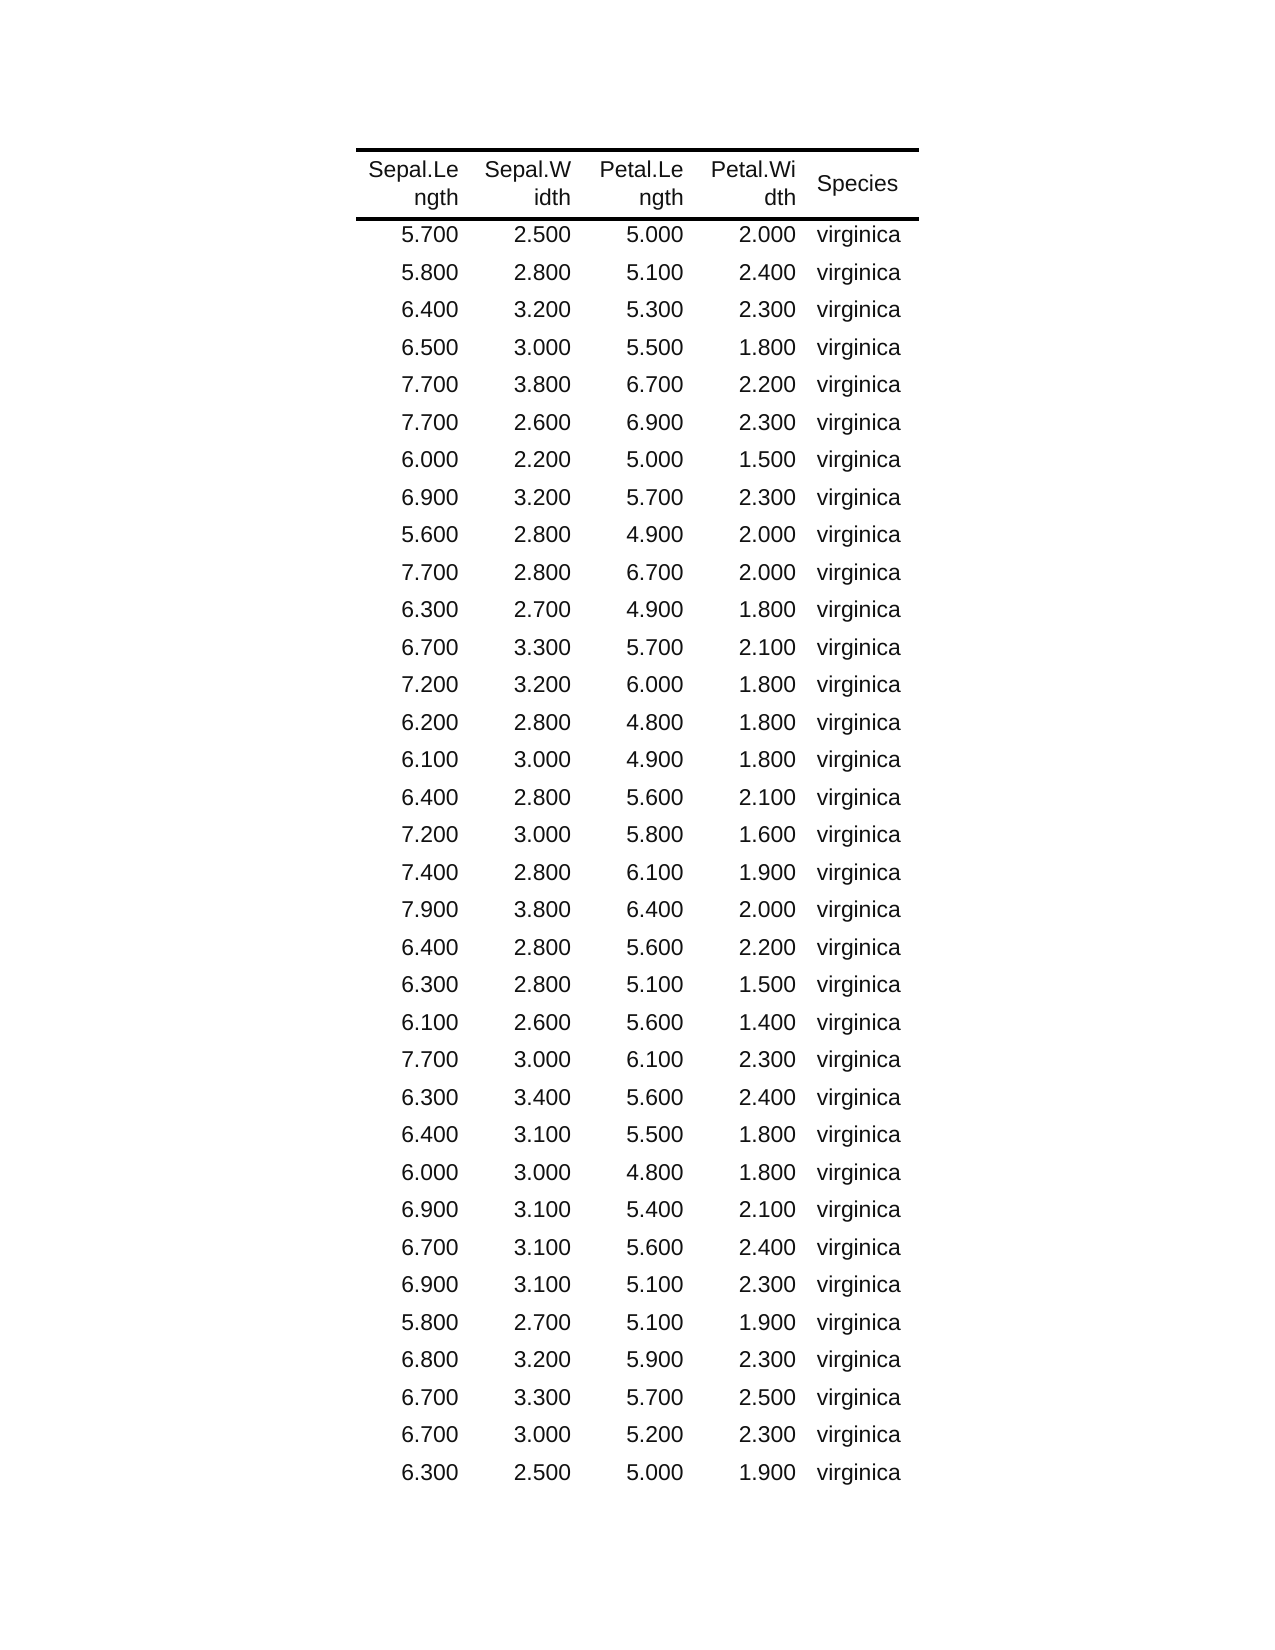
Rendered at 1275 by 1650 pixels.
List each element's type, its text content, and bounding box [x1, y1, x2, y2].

table_cell 7.700 [356, 555, 469, 592]
table_cell 2.800 [469, 780, 581, 817]
table_cell 2.200 [469, 442, 581, 479]
table_cell 2.800 [469, 517, 581, 554]
table_cell 7.400 [356, 855, 469, 892]
table_cell 5.800 [356, 1305, 469, 1342]
table_cell 5.300 [581, 292, 694, 329]
table_cell 1.400 [694, 1005, 806, 1042]
table_cell 6.100 [356, 1005, 469, 1042]
table_cell 5.700 [581, 630, 694, 667]
table_cell 5.600 [356, 517, 469, 554]
table_cell 5.100 [581, 967, 694, 1004]
table_cell 1.800 [694, 742, 806, 779]
table_cell 6.800 [356, 1342, 469, 1379]
table_cell virginica [806, 967, 919, 1004]
table_cell virginica [806, 630, 919, 667]
table_cell 3.100 [469, 1192, 581, 1229]
table_cell 2.500 [694, 1380, 806, 1417]
table_cell 2.100 [694, 630, 806, 667]
table_cell 5.500 [581, 1117, 694, 1154]
table_cell virginica [806, 442, 919, 479]
table_cell 6.400 [356, 292, 469, 329]
table_cell 6.400 [356, 1117, 469, 1154]
table_header Petal.Length [581, 152, 694, 217]
table_cell 2.300 [694, 480, 806, 517]
table_cell 3.800 [469, 367, 581, 404]
table_cell virginica [806, 292, 919, 329]
table_cell virginica [806, 742, 919, 779]
table_cell 2.600 [469, 405, 581, 442]
table_cell 6.900 [356, 480, 469, 517]
table_cell 2.800 [469, 967, 581, 1004]
table_cell 2.700 [469, 1305, 581, 1342]
table_cell 2.800 [469, 555, 581, 592]
table_cell 6.500 [356, 330, 469, 367]
table_cell 6.400 [356, 780, 469, 817]
table_cell virginica [806, 1455, 919, 1492]
table_cell 2.400 [694, 1080, 806, 1117]
table_cell 5.800 [356, 255, 469, 292]
table_cell 5.600 [581, 1230, 694, 1267]
table_cell virginica [806, 667, 919, 704]
table_cell 2.300 [694, 1417, 806, 1454]
table_cell 5.800 [581, 817, 694, 854]
table_cell 5.000 [581, 442, 694, 479]
table_cell 3.100 [469, 1230, 581, 1267]
table_cell 7.700 [356, 367, 469, 404]
table_cell 5.600 [581, 1080, 694, 1117]
table_cell 7.900 [356, 892, 469, 929]
table_cell 5.200 [581, 1417, 694, 1454]
table_cell 3.200 [469, 480, 581, 517]
table_cell 3.200 [469, 1342, 581, 1379]
table_cell 6.000 [356, 1155, 469, 1192]
table_cell 1.600 [694, 817, 806, 854]
table_cell 1.500 [694, 442, 806, 479]
table_cell 6.900 [356, 1192, 469, 1229]
table_cell virginica [806, 1155, 919, 1192]
table_cell 2.300 [694, 1042, 806, 1079]
table_cell 6.100 [581, 855, 694, 892]
table_cell virginica [806, 330, 919, 367]
table_cell 5.500 [581, 330, 694, 367]
table_cell virginica [806, 1230, 919, 1267]
table_cell 3.000 [469, 1155, 581, 1192]
table_cell 6.700 [356, 1230, 469, 1267]
table_cell 1.900 [694, 1455, 806, 1492]
table_header Petal.Width [694, 152, 806, 217]
table_cell 6.300 [356, 1455, 469, 1492]
table_cell 1.800 [694, 667, 806, 704]
table_cell 5.700 [581, 480, 694, 517]
table_cell 2.300 [694, 1267, 806, 1304]
table_cell virginica [806, 892, 919, 929]
table_cell 3.000 [469, 817, 581, 854]
table_cell 6.200 [356, 705, 469, 742]
table_cell 6.900 [356, 1267, 469, 1304]
table_cell 6.700 [581, 555, 694, 592]
table_cell 1.800 [694, 705, 806, 742]
table_cell 4.800 [581, 1155, 694, 1192]
table_cell 6.900 [581, 405, 694, 442]
table_cell 2.500 [469, 221, 581, 254]
table_cell virginica [806, 555, 919, 592]
table_cell 6.700 [356, 630, 469, 667]
table_cell virginica [806, 855, 919, 892]
table_cell virginica [806, 592, 919, 629]
table_cell 5.600 [581, 780, 694, 817]
table_cell 6.000 [356, 442, 469, 479]
table_cell 3.000 [469, 742, 581, 779]
table_cell virginica [806, 1305, 919, 1342]
table_cell 3.000 [469, 1042, 581, 1079]
table_cell 2.300 [694, 405, 806, 442]
table_cell 5.900 [581, 1342, 694, 1379]
table_cell 2.300 [694, 292, 806, 329]
table_cell 6.400 [356, 930, 469, 967]
table_cell 1.800 [694, 1117, 806, 1154]
table_cell 1.500 [694, 967, 806, 1004]
table_cell 2.600 [469, 1005, 581, 1042]
table_cell virginica [806, 1342, 919, 1379]
table_header Sepal.Width [469, 152, 581, 217]
table_cell 2.300 [694, 1342, 806, 1379]
table_cell 1.800 [694, 592, 806, 629]
table_cell 3.200 [469, 667, 581, 704]
table_cell 3.100 [469, 1117, 581, 1154]
table_cell virginica [806, 480, 919, 517]
table_cell virginica [806, 780, 919, 817]
table_cell 5.400 [581, 1192, 694, 1229]
table_cell 3.000 [469, 1417, 581, 1454]
table_cell 5.100 [581, 255, 694, 292]
table_cell 2.700 [469, 592, 581, 629]
table_cell 1.900 [694, 855, 806, 892]
table_cell 6.300 [356, 592, 469, 629]
table_cell 6.700 [356, 1417, 469, 1454]
table_cell 2.000 [694, 221, 806, 254]
table_cell 2.800 [469, 930, 581, 967]
table_cell 2.200 [694, 367, 806, 404]
table_cell virginica [806, 1417, 919, 1454]
table_cell 1.900 [694, 1305, 806, 1342]
table_cell 1.800 [694, 330, 806, 367]
table_cell 2.100 [694, 1192, 806, 1229]
table_cell 5.100 [581, 1267, 694, 1304]
table_cell virginica [806, 405, 919, 442]
table_cell 1.800 [694, 1155, 806, 1192]
table_cell 7.700 [356, 1042, 469, 1079]
table_cell 3.400 [469, 1080, 581, 1117]
table_cell 3.300 [469, 630, 581, 667]
table_cell virginica [806, 517, 919, 554]
table_cell 3.800 [469, 892, 581, 929]
table_cell 7.200 [356, 817, 469, 854]
table_cell 6.100 [581, 1042, 694, 1079]
table_cell 2.000 [694, 892, 806, 929]
table_cell 2.400 [694, 255, 806, 292]
table_cell 2.400 [694, 1230, 806, 1267]
table_cell 5.700 [356, 221, 469, 254]
table_cell virginica [806, 1267, 919, 1304]
table_cell virginica [806, 817, 919, 854]
table_cell 5.700 [581, 1380, 694, 1417]
table_cell 4.800 [581, 705, 694, 742]
table_cell virginica [806, 1192, 919, 1229]
table_cell 6.100 [356, 742, 469, 779]
table_cell virginica [806, 1380, 919, 1417]
table_cell virginica [806, 221, 919, 254]
table_cell 2.800 [469, 705, 581, 742]
table_header Sepal.Length [356, 152, 469, 217]
table_cell 7.700 [356, 405, 469, 442]
table_cell 6.300 [356, 967, 469, 1004]
table_cell virginica [806, 1042, 919, 1079]
table_cell 5.000 [581, 221, 694, 254]
table_cell 6.300 [356, 1080, 469, 1117]
table_cell virginica [806, 255, 919, 292]
table_cell 5.000 [581, 1455, 694, 1492]
table_cell 3.100 [469, 1267, 581, 1304]
table_cell 4.900 [581, 517, 694, 554]
table_cell 6.000 [581, 667, 694, 704]
table_cell 5.600 [581, 930, 694, 967]
table_cell 6.400 [581, 892, 694, 929]
table_cell 2.000 [694, 517, 806, 554]
table_cell 4.900 [581, 592, 694, 629]
table_cell 2.100 [694, 780, 806, 817]
table_cell 2.500 [469, 1455, 581, 1492]
table_cell 6.700 [356, 1380, 469, 1417]
table_cell virginica [806, 705, 919, 742]
table_cell 5.100 [581, 1305, 694, 1342]
table_cell 3.000 [469, 330, 581, 367]
table_cell virginica [806, 930, 919, 967]
table_cell virginica [806, 1005, 919, 1042]
table_cell 2.200 [694, 930, 806, 967]
table_cell virginica [806, 1080, 919, 1117]
table_cell 3.300 [469, 1380, 581, 1417]
table_cell 2.000 [694, 555, 806, 592]
table_cell 3.200 [469, 292, 581, 329]
table_cell 7.200 [356, 667, 469, 704]
table_cell 2.800 [469, 255, 581, 292]
table_cell virginica [806, 367, 919, 404]
table_cell 2.800 [469, 855, 581, 892]
table_cell 5.600 [581, 1005, 694, 1042]
table_cell 4.900 [581, 742, 694, 779]
table_header Species [806, 152, 919, 217]
table_cell 6.700 [581, 367, 694, 404]
table_cell virginica [806, 1117, 919, 1154]
